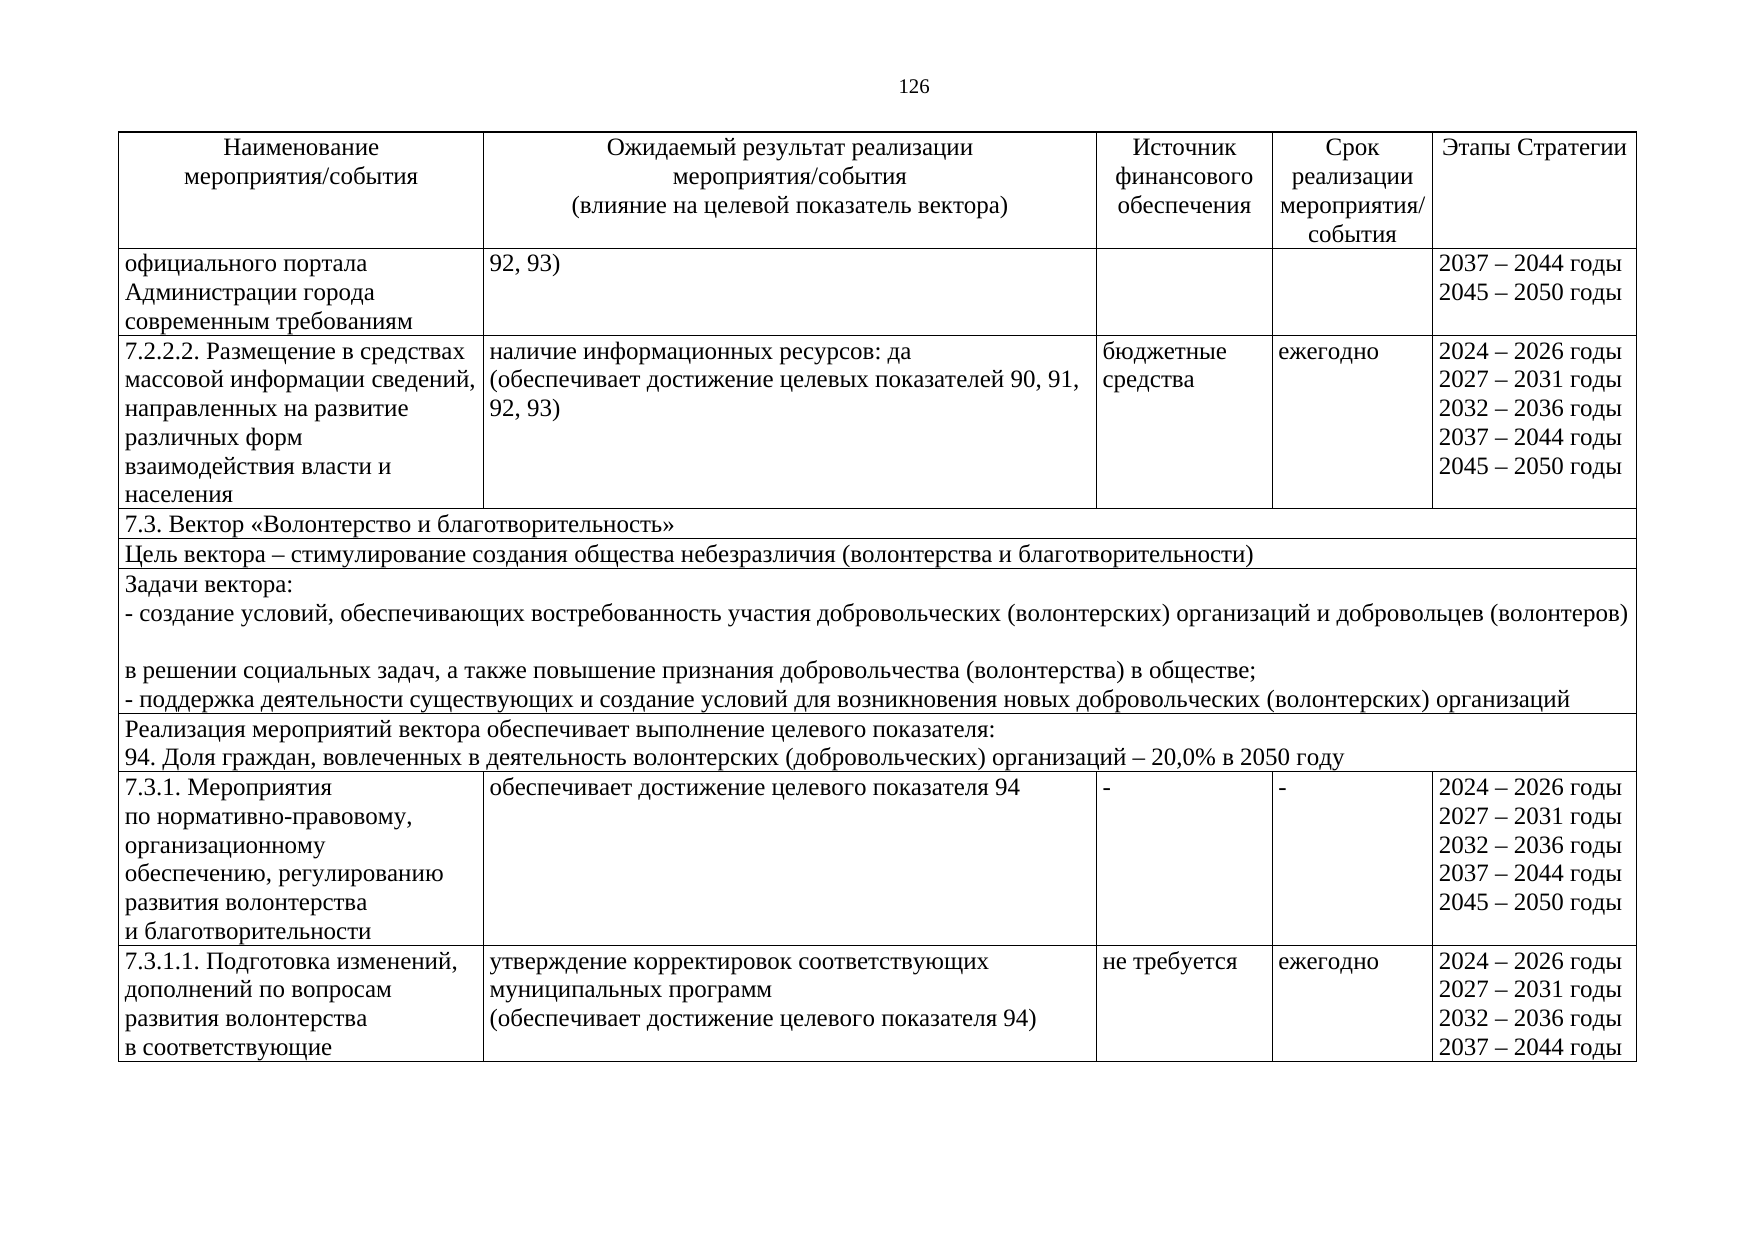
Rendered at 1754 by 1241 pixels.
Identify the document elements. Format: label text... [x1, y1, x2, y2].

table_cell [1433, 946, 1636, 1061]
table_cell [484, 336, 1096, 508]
table_header Наименование мероприятия/события [119, 133, 483, 247]
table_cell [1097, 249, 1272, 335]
table_header Срок реализации мероприятия/ события [1273, 133, 1432, 247]
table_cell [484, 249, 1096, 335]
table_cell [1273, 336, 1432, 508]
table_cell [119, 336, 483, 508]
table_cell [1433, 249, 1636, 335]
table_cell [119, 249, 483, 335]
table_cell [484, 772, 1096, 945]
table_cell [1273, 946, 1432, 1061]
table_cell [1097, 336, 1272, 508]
table_header Источник финансового обеспечения [1097, 133, 1272, 247]
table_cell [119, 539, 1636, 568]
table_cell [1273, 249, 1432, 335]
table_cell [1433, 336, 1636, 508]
table_header Ожидаемый результат реализации мероприятия/события (влияние на целевой показатель вектора) [484, 133, 1096, 247]
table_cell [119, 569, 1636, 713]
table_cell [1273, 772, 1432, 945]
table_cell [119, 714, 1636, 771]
table_header Этапы Стратегии [1433, 133, 1636, 247]
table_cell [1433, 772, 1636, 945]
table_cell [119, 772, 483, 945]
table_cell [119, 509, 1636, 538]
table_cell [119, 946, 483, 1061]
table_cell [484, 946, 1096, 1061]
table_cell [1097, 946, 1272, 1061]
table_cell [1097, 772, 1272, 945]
